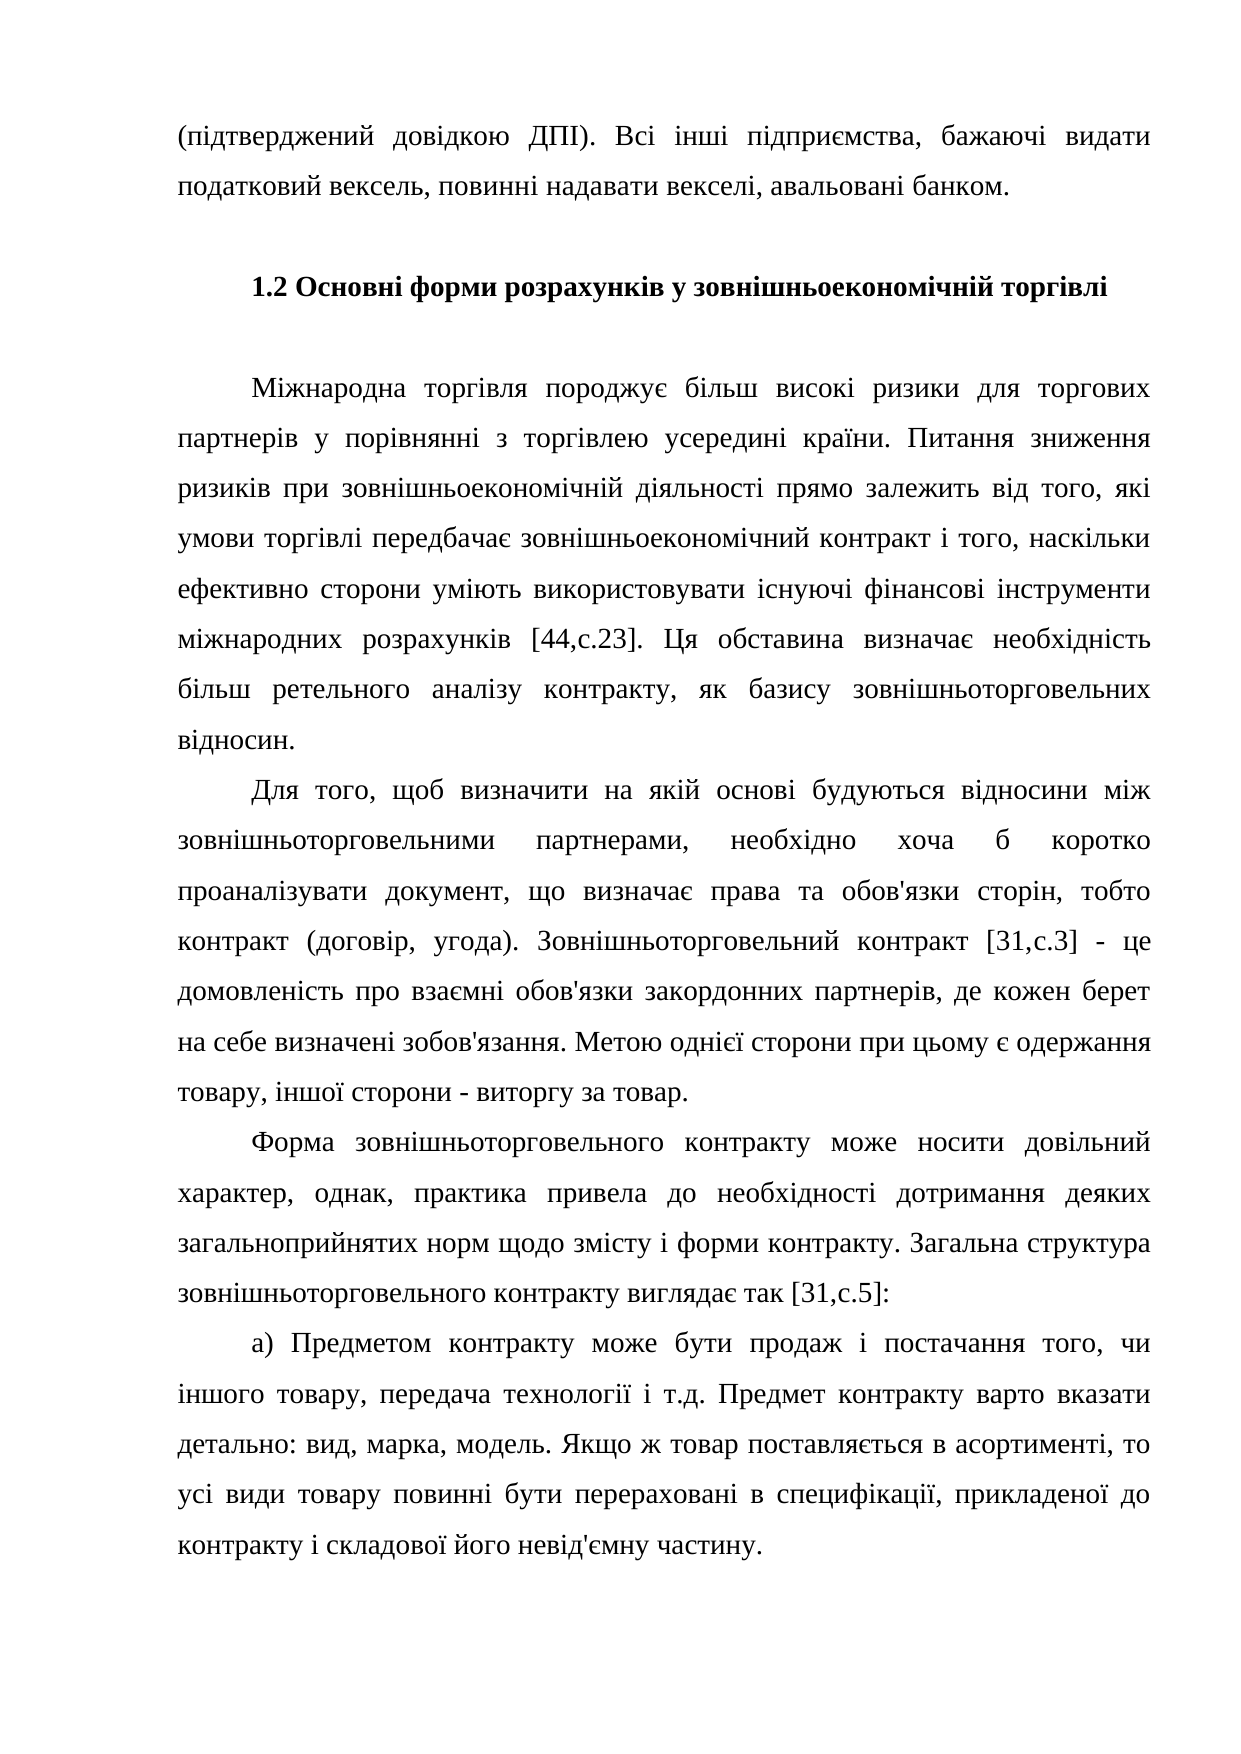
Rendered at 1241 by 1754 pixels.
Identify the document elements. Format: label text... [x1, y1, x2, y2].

text а) Предметом контракту може бути продаж і постачання того, чи іншого товару, передача технології і т.д. Предмет контракту варто вказати детально: вид, марка, модель. Якщо ж товар поставляється в асортименті, то усі види товару повинні бути перераховані в специфікації, прикладеної до контракту і складової його невід'ємну частину. [177, 1326, 1152, 1560]
text Міжнародна торгівля породжує більш високі ризики для торгових партнерів у порівнянні з торгівлею усередині країни. Питання зниження ризиків при зовнішньоекономічній діяльності прямо залежить від того, які умови торгівлі передбачає зовнішньоекономічний контракт і того, наскільки ефективно сторони уміють використовувати існуючі фінансові інструменти міжнародних розрахунків [44,c.23]. Ця обставина визначає необхідність більш ретельного аналізу контракту, як базису зовнішньоторговельних відносин. [177, 370, 1152, 755]
text Форма зовнішньоторговельного контракту може носити довільний характер, однак, практика привела до необхідності дотримання деяких загальноприйнятих норм щодо змісту і форми контракту. Загальна структура зовнішньоторговельного контракту виглядає так [31,c.5]: [177, 1124, 1152, 1309]
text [177, 118, 1152, 202]
text Для того, щоб визначити на якій основі будуються відносини між зовнішньоторговельними партнерами, необхідно хоча б коротко проаналізувати документ, що визначає права та обов'язки сторін, тобто контракт (договір, угода). Зовнішньоторговельний контракт [31,c.3] - це домовленість про взаємні обов'язки закордонних партнерів, де кожен берет на себе визначені зобов'язання. Метою однієї сторони при цьому є одержання товару, іншої сторони - виторгу за товар. [177, 772, 1152, 1108]
text 1.2 Основні форми розрахунків у зовнішньоекономічній торгівлі [177, 269, 1152, 303]
